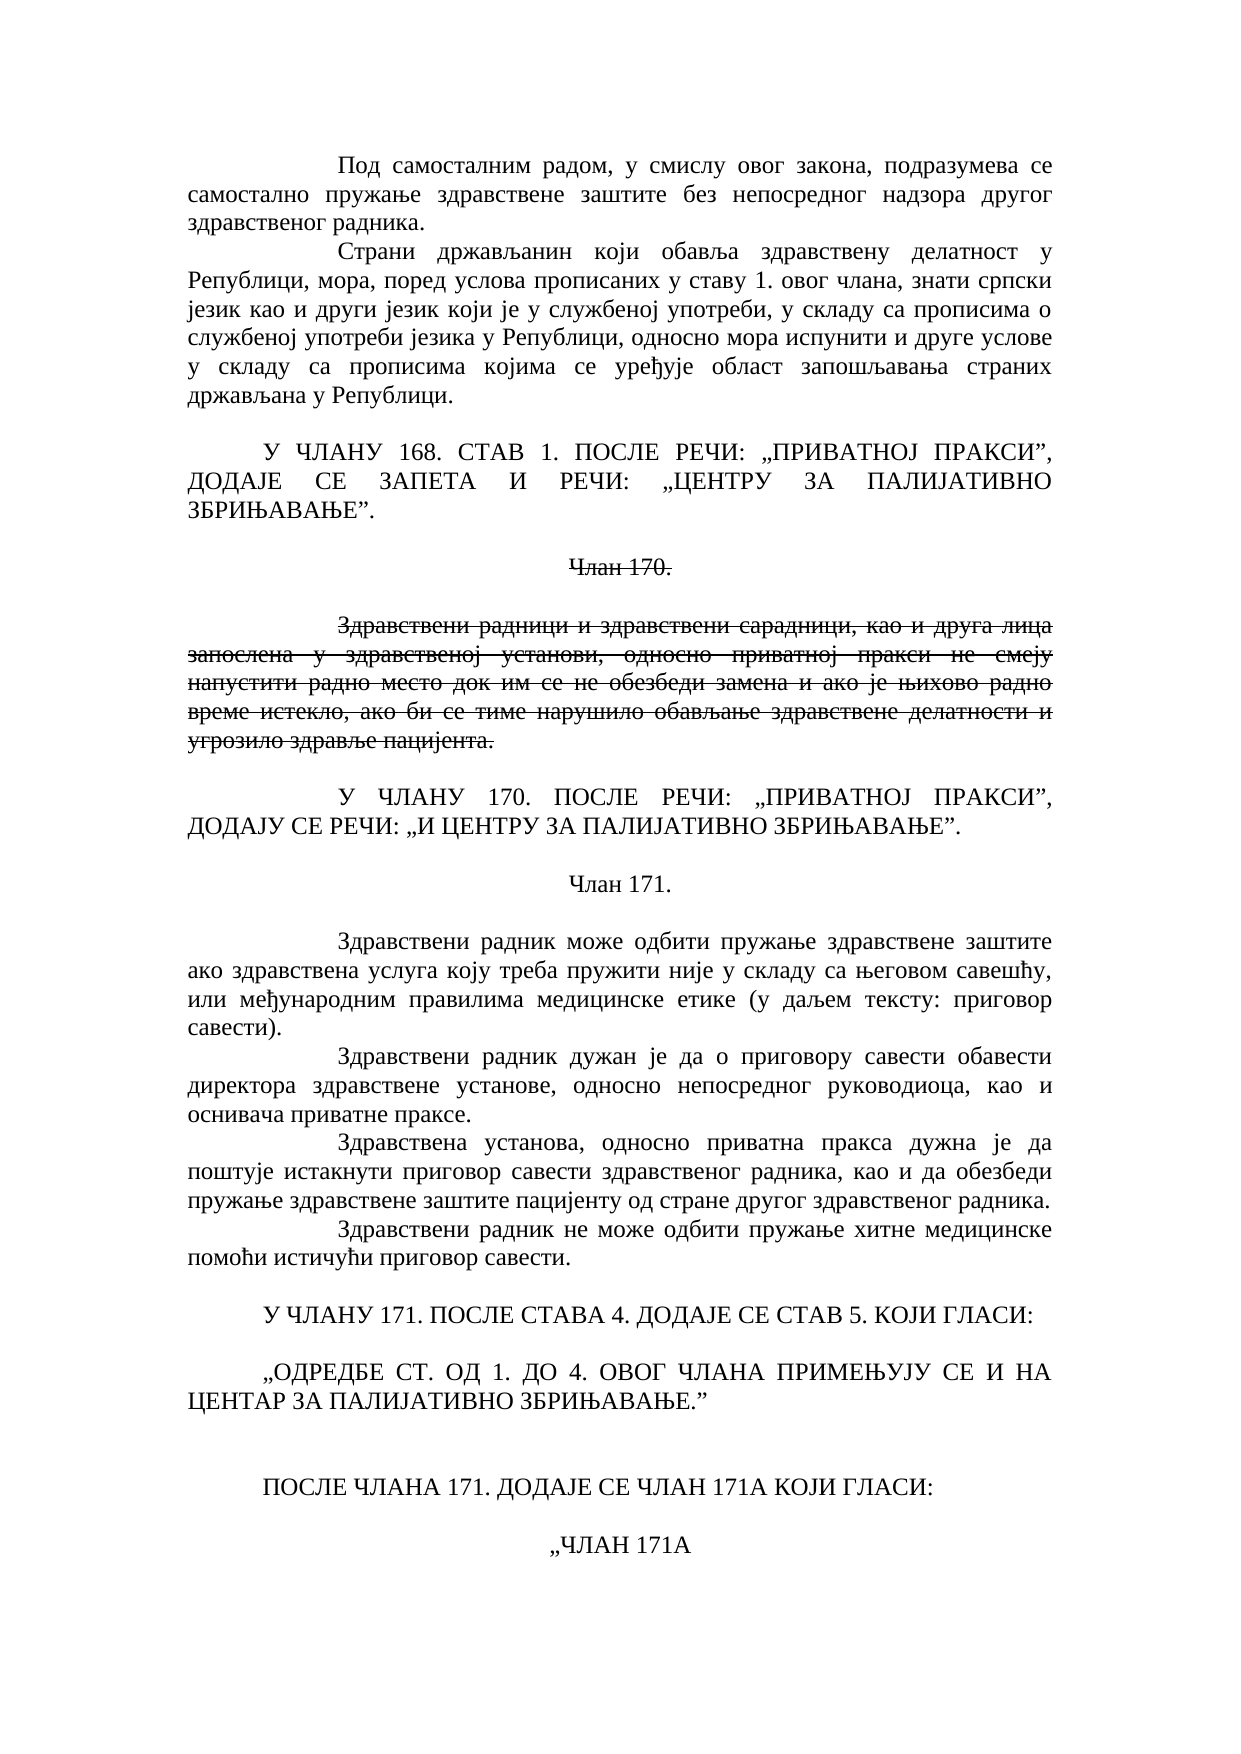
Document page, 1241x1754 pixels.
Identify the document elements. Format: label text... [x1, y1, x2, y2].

text Здравствени радници и здравствени сарадници, као и друга лица запослена у здравственој установи, односно приватној пракси не смеју напустити радно место док им се не обезбеди замена и ако је њихово радно време истекло, ако би се тиме нарушило обављање здравствене делатности и угрозило здравље пацијента. [187, 655, 1053, 683]
text „ОДРЕДБЕ СТ. ОД 1. ДО 4. ОВОГ ЧЛАНА ПРИМЕЊУЈУ СЕ И НА ЦЕНТАР ЗА ПАЛИЈАТИВНО ЗБРИЊАВАЊЕ.” [187, 1357, 1053, 1415]
text Здравствени радник дужан је да о приговору савести обавести директора здравствене установе, односно непосредног руководиоца, као и оснивача приватне праксе. [187, 1041, 1053, 1127]
text Члан 171. [187, 869, 1053, 897]
text У ЧЛАНУ 170. ПОСЛЕ РЕЧИ: „ПРИВАТНОЈ ПРАКСИ”, ДОДАЈУ СЕ РЕЧИ: „И ЦЕНТРУ ЗА ПАЛИЈАТИВНО ЗБРИЊАВАЊЕ”. [187, 782, 1053, 840]
text Здравствени радници и здравствени сарадници, као и друга лица запослена у здравственој установи, односно приватној пракси не смеју напустити радно место док им се не обезбеди замена и ако је њихово радно време истекло, ако би се тиме нарушило обављање здравствене делатности и угрозило здравље пацијента. [187, 713, 1053, 754]
text У ЧЛАНУ 171. ПОСЛЕ СТАВА 4. ДОДАЈЕ СЕ СТАВ 5. КОЈИ ГЛАСИ: [187, 1300, 1053, 1329]
text Под самосталним радом, у смислу овог закона, подразумева се самостално пружање здравствене заштите без непосредног надзора другог здравственог радника. [187, 150, 1053, 236]
text Здравствени радници и здравствени сарадници, као и друга лица запослена у здравственој установи, односно приватној пракси не смеју напустити радно место док им се не обезбеди замена и ако је њихово радно време истекло, ако би се тиме нарушило обављање здравствене делатности и угрозило здравље пацијента. [187, 684, 1053, 712]
text У ЧЛАНУ 168. СТАВ 1. ПОСЛЕ РЕЧИ: „ПРИВАТНОЈ ПРАКСИ”, ДОДАЈЕ СЕ ЗАПЕТА И РЕЧИ: „ЦЕНТРУ ЗА ПАЛИЈАТИВНО ЗБРИЊАВАЊЕ”. [187, 437, 1053, 524]
text Здравствени радник може одбити пружање здравствене заштите ако здравствена услуга коју треба пружити није у складу са његовом савешћу, или међународним правилима медицинске етике (у даљем тексту: приговор савести). [187, 926, 1053, 1041]
text ПОСЛЕ ЧЛАНА 171. ДОДАЈЕ СЕ ЧЛАН 171А КОЈИ ГЛАСИ: [187, 1472, 1053, 1501]
text Здравствени радник не може одбити пружање хитне медицинске помоћи истичући приговор савести. [187, 1214, 1053, 1271]
text Страни држављанин који обавља здравствену делатност у Републици, мора, поред услова прописаних у ставу 1. овог члана, знати српски језик као и други језик који је у службеној употреби, у складу са прописима о службеној употреби језика у Републици, односно мора испунити и друге услове у складу са прописима којима се уређује област запошљавања страних држављана у Републици. [187, 236, 1053, 409]
text Здравствени радници и здравствени сарадници, као и друга лица запослена у здравственој установи, односно приватној пракси не смеју напустити радно место док им се не обезбеди замена и ако је њихово радно време истекло, ако би се тиме нарушило обављање здравствене делатности и угрозило здравље пацијента. [187, 610, 1053, 654]
text Члан 170. [187, 552, 1053, 581]
text Здравствена установа, односно приватна пракса дужна је да поштује истакнути приговор савести здравственог радника, као и да обезбеди пружање здравствене заштите пацијенту од стране другог здравственог радника. [187, 1127, 1053, 1214]
text „ЧЛАН 171А [187, 1530, 1053, 1559]
